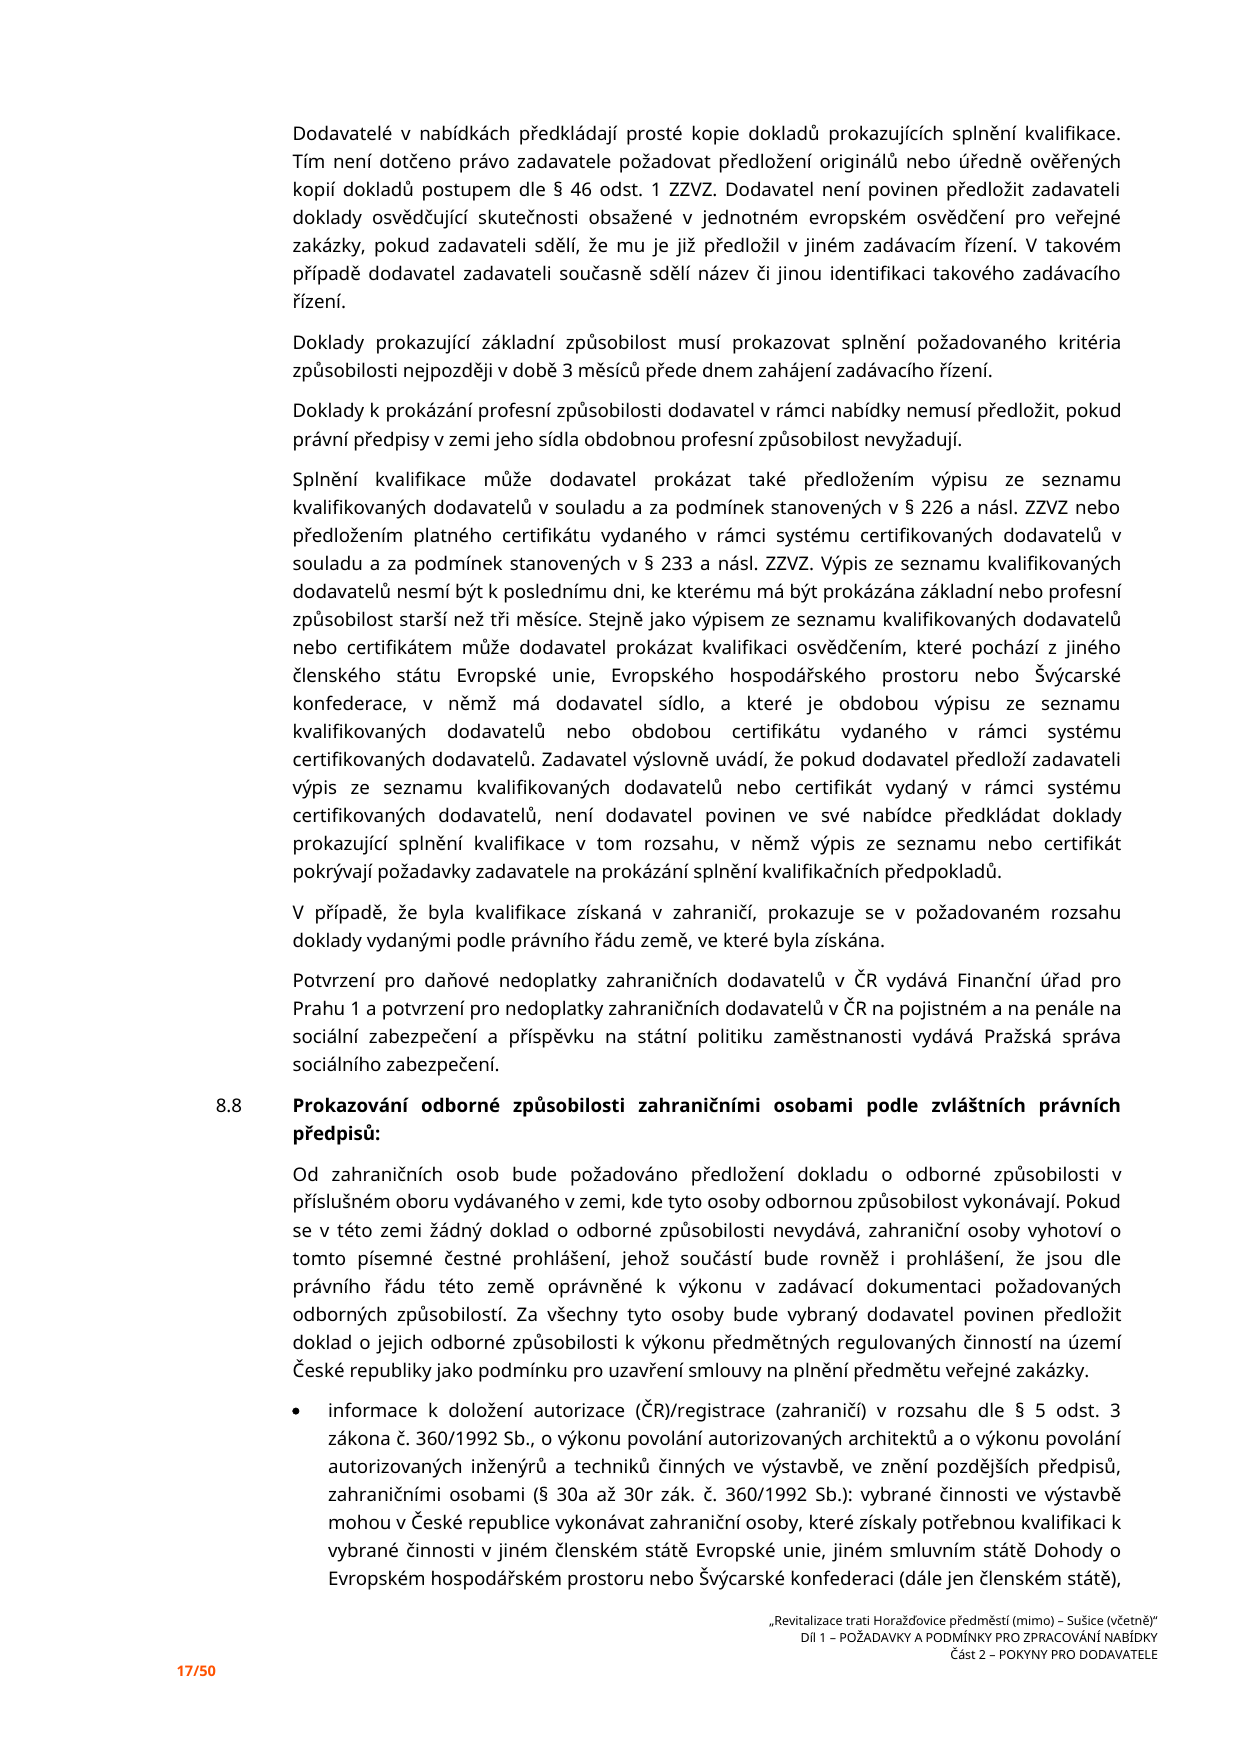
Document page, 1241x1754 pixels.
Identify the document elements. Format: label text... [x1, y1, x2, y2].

text Doklady k prokázání profesní způsobilosti dodavatel v rámci nabídky nemusí předložit, pokud právní předpisy v zemi jeho sídla obdobnou profesní způsobilost nevyžadují. [292, 398, 1122, 451]
text Prokazování odborné způsobilosti zahraničními osobami podle zvláštních právních předpisů: [216, 1092, 1122, 1146]
text Od zahraničních osob bude požadováno předložení dokladu o odborné způsobilosti v příslušném oboru vydávaného v zemi, kde tyto osoby odbornou způsobilost vykonávají. Pokud se v této zemi žádný doklad o odborné způsobilosti nevydává, zahraniční osoby vyhotoví o tomto písemné čestné prohlášení, jehož součástí bude rovněž i prohlášení, že jsou dle právního řádu této země oprávněné k výkonu v zadávací dokumentaci požadovaných odborných způsobilostí. Za všechny tyto osoby bude vybraný dodavatel povinen předložit doklad o jejich odborné způsobilosti k výkonu předmětných regulovaných činností na území České republiky jako podmínku pro uzavření smlouvy na plnění předmětu veřejné zakázky. [292, 1161, 1122, 1382]
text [292, 1397, 1122, 1591]
text Splnění kvalifikace může dodavatel prokázat také předložením výpisu ze seznamu kvalifikovaných dodavatelů v souladu a za podmínek stanovených v § 226 a násl. ZZVZ nebo předložením platného certifikátu vydaného v rámci systému certifikovaných dodavatelů v souladu a za podmínek stanovených v § 233 a násl. ZZVZ. Výpis ze seznamu kvalifikovaných dodavatelů nesmí být k poslednímu dni, ke kterému má být prokázána základní nebo profesní způsobilost starší než tři měsíce. Stejně jako výpisem ze seznamu kvalifikovaných dodavatelů nebo certifikátem může dodavatel prokázat kvalifikaci osvědčením, které pochází z jiného členského státu Evropské unie, Evropského hospodářského prostoru nebo Švýcarské konfederace, v němž má dodavatel sídlo, a které je obdobou výpisu ze seznamu kvalifikovaných dodavatelů nebo obdobou certifikátu vydaného v rámci systému certifikovaných dodavatelů. Zadavatel výslovně uvádí, že pokud dodavatel předloží zadavateli výpis ze seznamu kvalifikovaných dodavatelů nebo certifikát vydaný v rámci systému certifikovaných dodavatelů, není dodavatel povinen ve své nabídce předkládat doklady prokazující splnění kvalifikace v tom rozsahu, v němž výpis ze seznamu nebo certifikát pokrývají požadavky zadavatele na prokázání splnění kvalifikačních předpokladů. [292, 466, 1122, 884]
text Potvrzení pro daňové nedoplatky zahraničních dodavatelů v ČR vydává Finanční úřad pro Prahu 1 a potvrzení pro nedoplatky zahraničních dodavatelů v ČR na pojistném a na penále na sociální zabezpečení a příspěvku na státní politiku zaměstnanosti vydává Pražská správa sociálního zabezpečení. [292, 968, 1122, 1077]
text Doklady prokazující základní způsobilost musí prokazovat splnění požadovaného kritéria způsobilosti nejpozději v době 3 měsíců přede dnem zahájení zadávacího řízení. [292, 329, 1122, 383]
text Dodavatelé v nabídkách předkládají prosté kopie dokladů prokazujících splnění kvalifikace. Tím není dotčeno právo zadavatele požadovat předložení originálů nebo úředně ověřených kopií dokladů postupem dle § 46 odst. 1 ZZVZ. Dodavatel není povinen předložit zadavateli doklady osvědčující skutečnosti obsažené v jednotném evropském osvědčení pro veřejné zakázky, pokud zadavateli sdělí, že mu je již předložil v jiném zadávacím řízení. V takovém případě dodavatel zadavateli současně sdělí název či jinou identifikaci takového zadávacího řízení. [292, 121, 1122, 314]
text V případě, že byla kvalifikace získaná v zahraničí, prokazuje se v požadovaném rozsahu doklady vydanými podle právního řádu země, ve které byla získána. [292, 899, 1122, 953]
